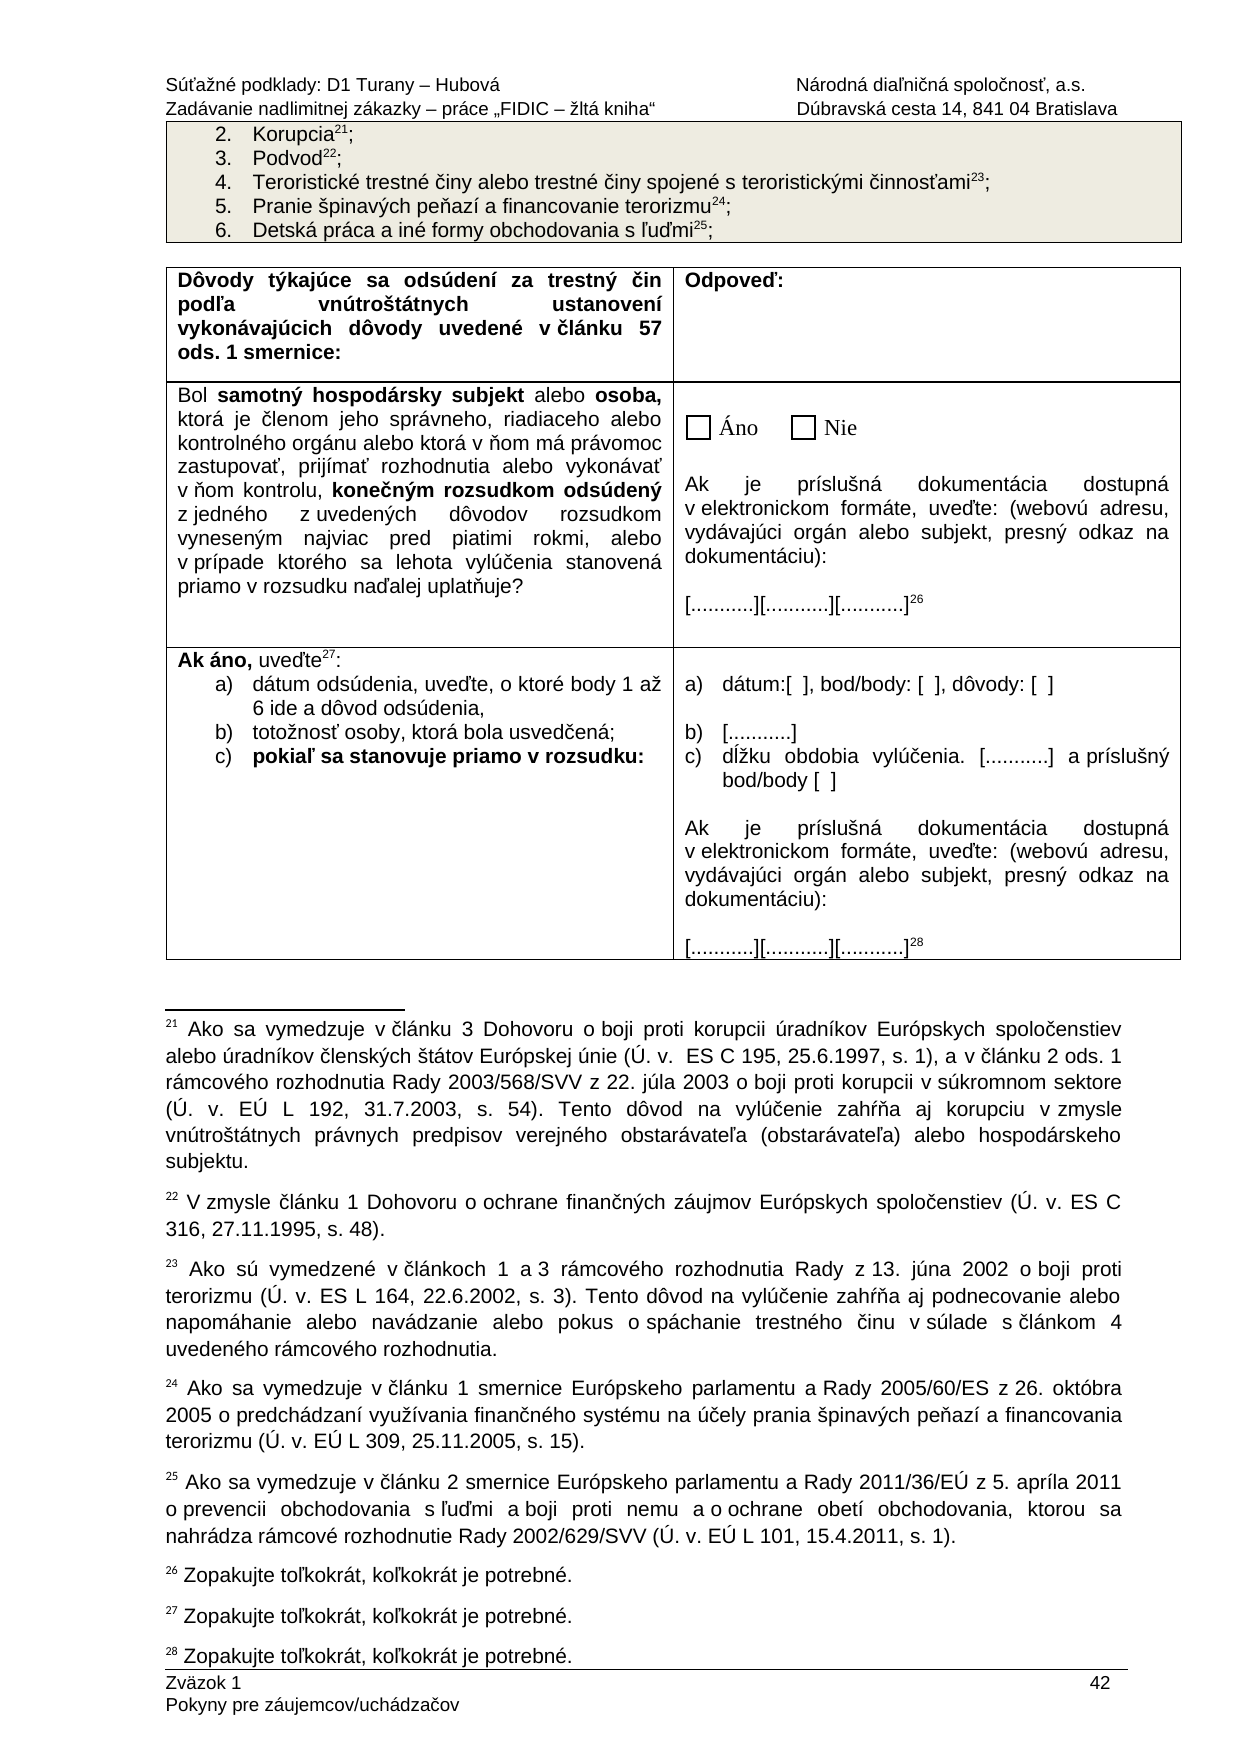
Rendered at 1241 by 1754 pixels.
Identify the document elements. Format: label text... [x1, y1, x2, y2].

table_cell dátum:[ ], bod/body: [ ], dôvody: [ ] [...........] dĺžku obdobia vylúčenia. [...........] a príslušný bod/body [ ] Ak je príslušná dokumentácia dostupná v elektronickom formáte, uveďte: (webovú adresu, vydávajúci orgán alebo subjekt, presný odkaz na dokumentáciu): [...........][...........][...........] [674, 648, 1180, 959]
table_cell Bol samotný hospodársky subjekt alebo osoba, ktorá je členom jeho správneho, riadiaceho alebo kontrolného orgánu alebo ktorá v ňom má právomoc zastupovať, prijímať rozhodnutia alebo vykonávať v ňom kontrolu, konečným rozsudkom odsúdený z jedného z uvedených dôvodov rozsudkom vyneseným najviac pred piatimi rokmi, alebo v prípade ktorého sa lehota vylúčenia stanovená priamo v rozsudku naďalej uplatňuje? [167, 383, 673, 647]
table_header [167, 122, 1181, 242]
table_header Dôvody týkajúce sa odsúdení za trestný čin podľa vnútroštátnych ustanovení vykonávajúcich dôvody uvedené v článku 57 ods. 1 smernice: [167, 268, 673, 381]
table_cell Ak je príslušná dokumentácia dostupná v elektronickom formáte, uveďte: (webovú adresu, vydávajúci orgán alebo subjekt, presný odkaz na dokumentáciu): [...........][...........][...........] [674, 383, 1180, 647]
table_header Odpoveď: [674, 268, 1180, 381]
table_cell Ak áno, uveďte: dátum odsúdenia, uveďte, o ktoré body 1 až 6 ide a dôvod odsúdenia, totožnosť osoby, ktorá bola usvedčená; pokiaľ sa stanovuje priamo v rozsudku: [167, 648, 673, 959]
